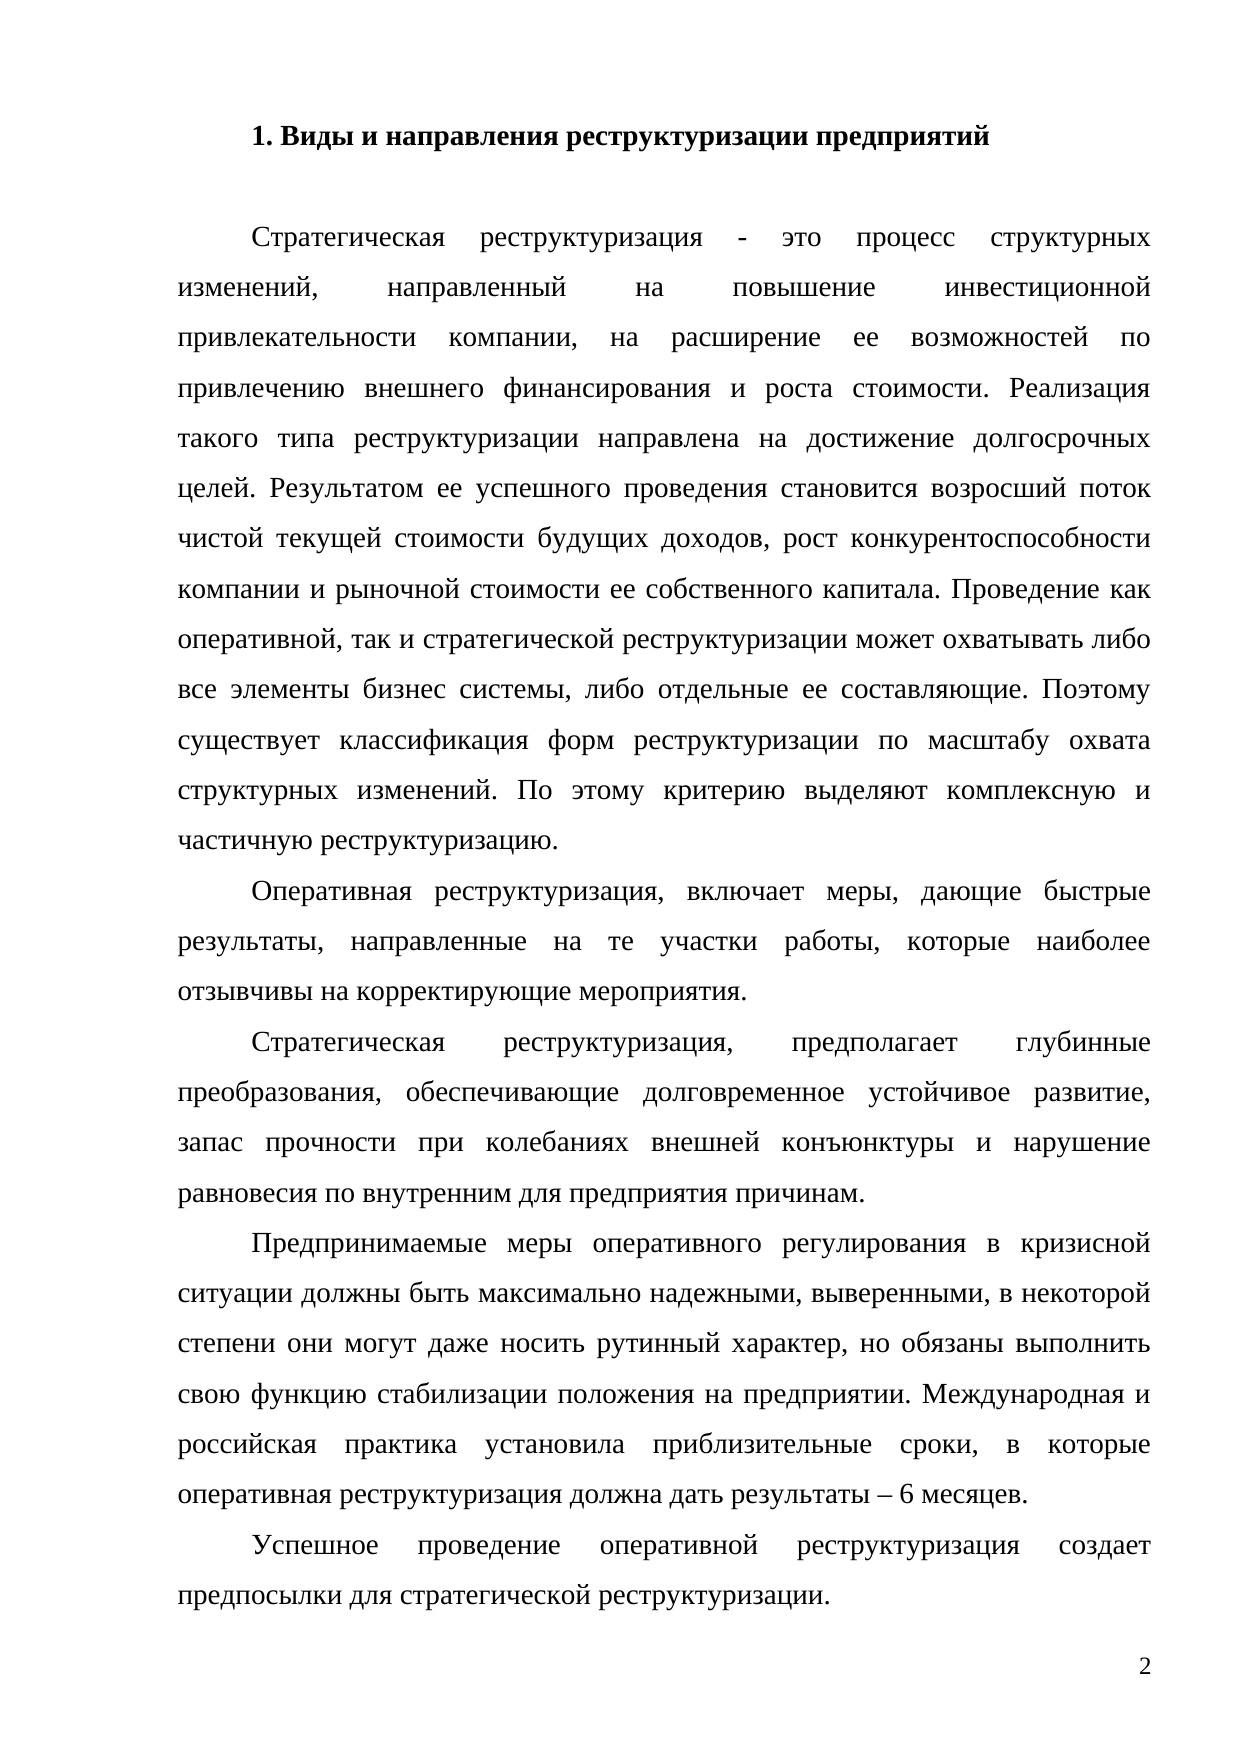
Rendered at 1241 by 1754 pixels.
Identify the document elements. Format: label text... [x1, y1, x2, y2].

text Стратегическая реструктуризация - это процесс структурных изменений, направленный на повышение инвестиционной привлекательности компании, на расширение ее возможностей по привлечению внешнего финансирования и роста стоимости. Реализация такого типа реструктуризации направлена на достижение долгосрочных целей. Результатом ее успешного проведения становится возросший поток чистой текущей стоимости будущих доходов, рост конкурентоспособности компании и рыночной стоимости ее собственного капитала. Проведение как оперативной, так и стратегической реструктуризации может охватывать либо все элементы бизнес системы, либо отдельные ее составляющие. Поэтому существует классификация форм реструктуризации по масштабу охвата структурных изменений. По этому критерию выделяют комплексную и частичную реструктуризацию. [177, 219, 1152, 856]
text Успешное проведение оперативной реструктуризация создает предпосылки для стратегической реструктуризации. [177, 1527, 1152, 1611]
text Предпринимаемые меры оперативного регулирования в кризисной ситуации должны быть максимально надежными, выверенными, в некоторой степени они могут даже носить рутинный характер, но обязаны выполнить свою функцию стабилизации положения на предприятии. Международная и российская практика установила приблизительные сроки, в которые оперативная реструктуризация должна дать результаты – 6 месяцев. [177, 1225, 1152, 1510]
text Оперативная реструктуризация, включает меры, дающие быстрые результаты, направленные на те участки работы, которые наиболее отзывчивы на корректирующие мероприятия. [177, 873, 1152, 1007]
text 1. Виды и направления реструктуризации предприятий [177, 118, 1152, 152]
text Стратегическая реструктуризация, предполагает глубинные преобразования, обеспечивающие долговременное устойчивое развитие, запас прочности при колебаниях внешней конъюнктуры и нарушение равновесия по внутренним для предприятия причинам. [177, 1024, 1152, 1208]
